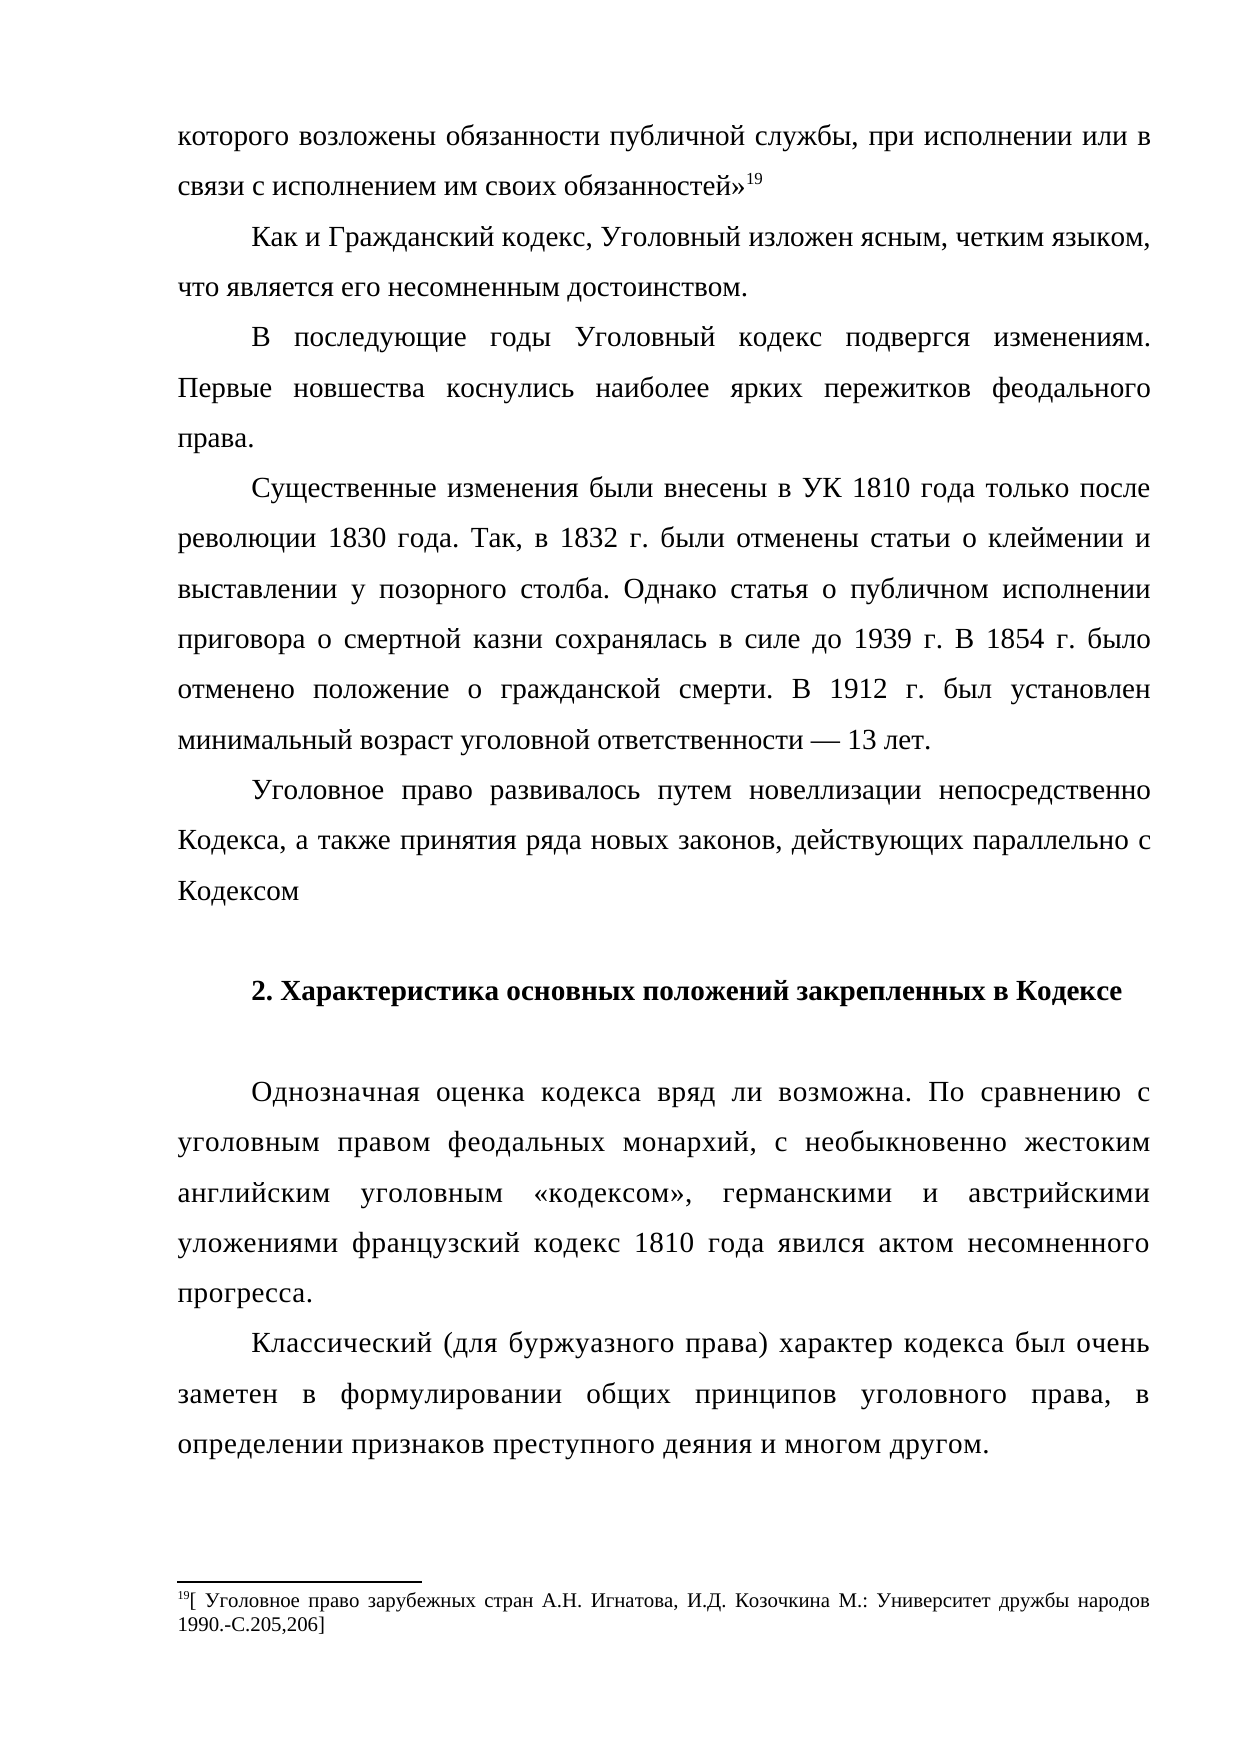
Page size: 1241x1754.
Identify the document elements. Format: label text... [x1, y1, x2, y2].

text Однозначная оценка кодекса вряд ли возможна. По сравнению с уголовным правом феодальных монархий, с необыкновенно жестоким английским уголовным «кодексом», германскими и австрийскими уложениями французский кодекс 1810 года явился актом несомненного прогресса. [177, 1074, 1152, 1309]
text Классический (для буржуазного права) характер кодекса был очень заметен в формулировании общих принципов уголовного права, в определении признаков преступного деяния и многом другом. [177, 1326, 1152, 1460]
text 2. Характеристика основных положений закрепленных в Кодексе [177, 973, 1152, 1007]
text Уголовное право развивалось путем новеллизации непосредственно Кодекса, а также принятия ряда новых законов, действующих параллельно с Кодексом [177, 772, 1152, 906]
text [177, 118, 1152, 202]
text Как и Гражданский кодекс, Уголовный изложен ясным, четким языком, что является его несомненным достоинством. [177, 219, 1152, 303]
text В последующие годы Уголовный кодекс подвергся изменениям. Первые новшества коснулись наиболее ярких пережитков феодального права. [177, 319, 1152, 453]
text Существенные изменения были внесены в УК 1810 года только после революции 1830 года. Так, в 1832 г. были отменены статьи о клеймении и выставлении у позорного столба. Однако статья о публичном исполнении приговора о смертной казни сохранялась в силе до 1939 г. В 1854 г. было отменено положение о гражданской смерти. В 1912 г. был установлен минимальный возраст уголовной ответственности — 13 лет. [177, 470, 1152, 755]
